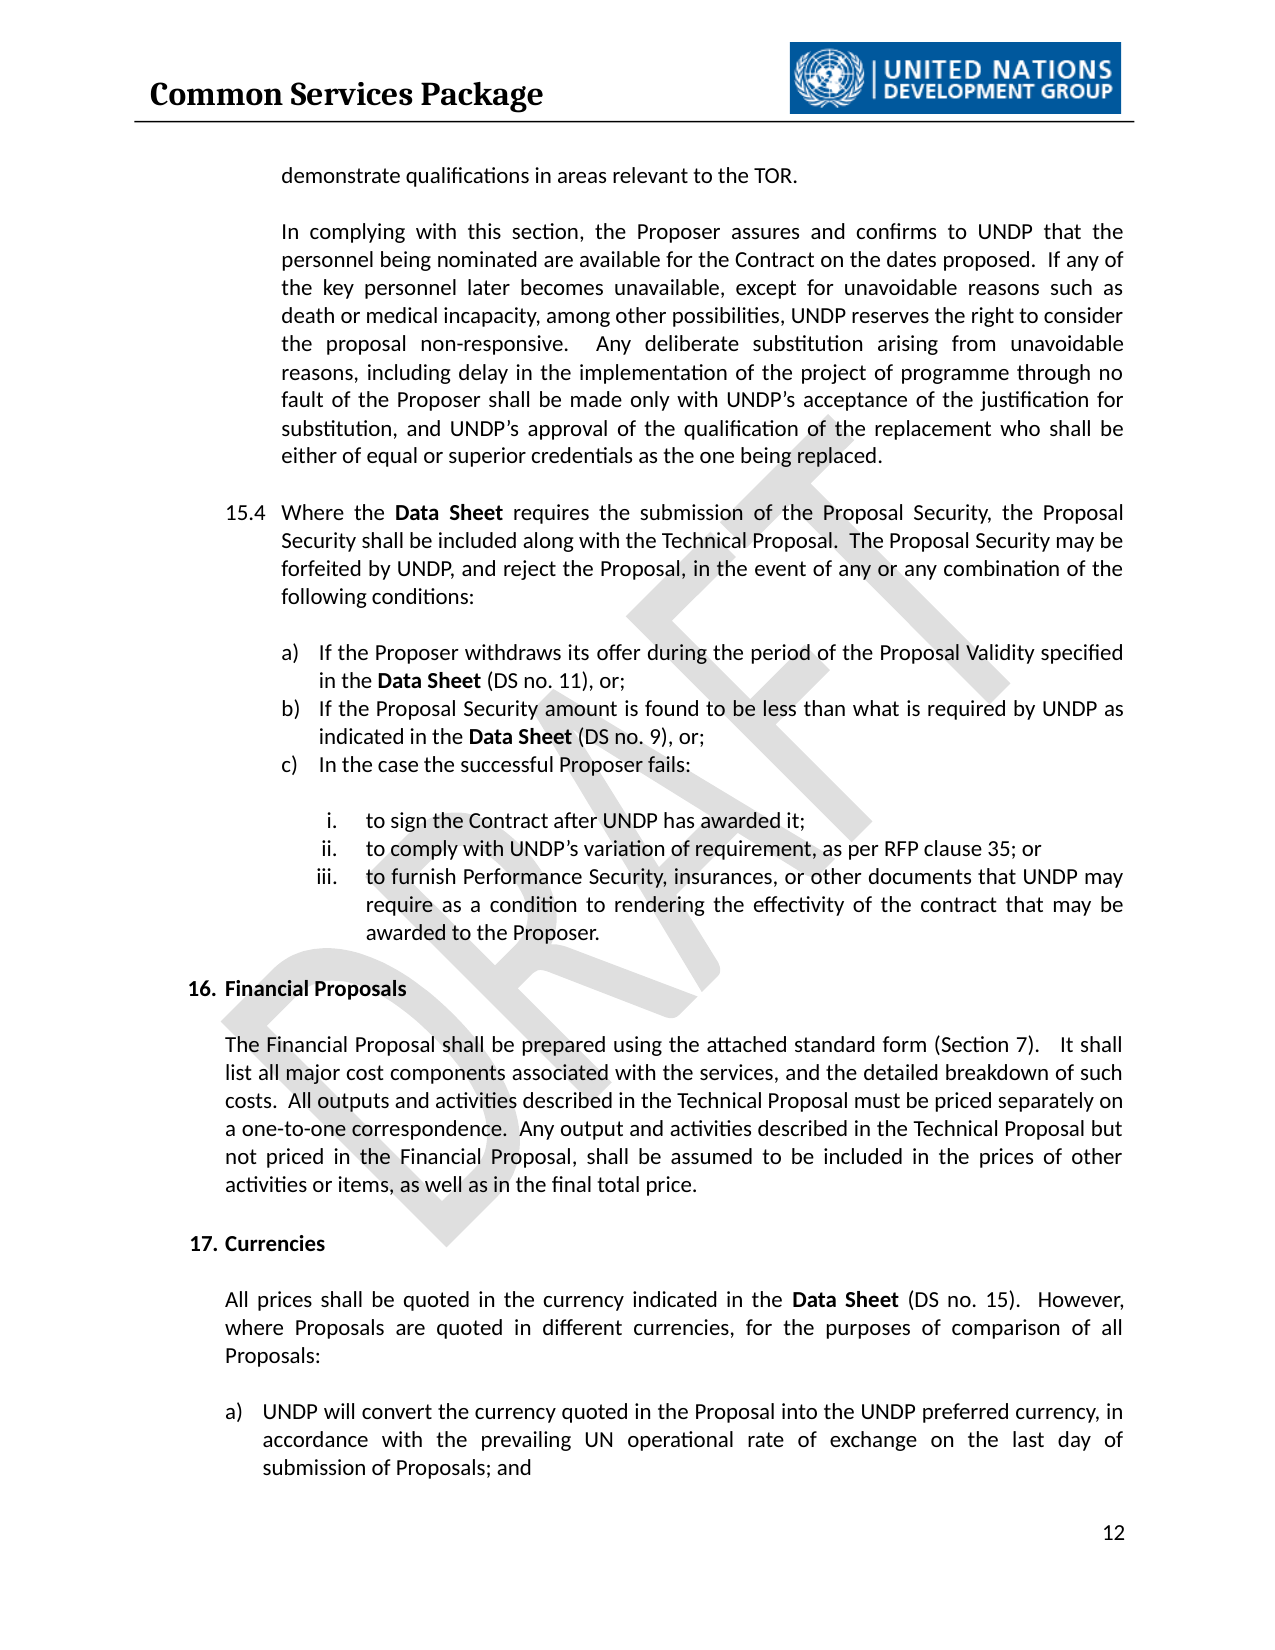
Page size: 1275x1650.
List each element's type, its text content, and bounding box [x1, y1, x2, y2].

list In the case the successful Proposer fails: [281, 750, 1125, 778]
list to comply with UNDP’s variation of requirement, as per RFP clause 35; or [337, 834, 1125, 862]
text The Financial Proposal shall be prepared using the attached standard form (Section 7). It shall list all major cost components associated with the services, and the detailed breakdown of such costs. All outputs and activities described in the Technical Proposal must be priced separately on a one-to-one correspondence. Any output and activities described in the Technical Proposal but not priced in the Financial Proposal, shall be assumed to be included in the prices of other activities or items, as well as in the final total price. [225, 1030, 1125, 1198]
list Currencies [189, 1229, 1125, 1257]
text All prices shall be quoted in the currency indicated in the Data Sheet (DS no. 15). However, where Proposals are quoted in different currencies, for the purposes of comparison of all Proposals: [225, 1285, 1125, 1369]
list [225, 161, 1125, 189]
list If the Proposal Security amount is found to be less than what is required by UNDP as indicated in the Data Sheet (DS no. 9), or; [281, 694, 1125, 750]
list In complying with this section, the Proposer assures and confirms to UNDP that the personnel being nominated are available for the Contract on the dates proposed. If any of the key personnel later becomes unavailable, except for unavoidable reasons such as death or medical incapacity, among other possibilities, UNDP reserves the right to consider the proposal non-responsive. Any deliberate substitution arising from unavoidable reasons, including delay in the implementation of the project of programme through no fault of the Proposer shall be made only with UNDP’s acceptance of the justification for substitution, and UNDP’s approval of the qualification of the replacement who shall be either of equal or superior credentials as the one being replaced. [281, 217, 1125, 470]
list If the Proposer withdraws its offer during the period of the Proposal Validity specified in the Data Sheet (DS no. 11), or; [281, 638, 1125, 694]
text 15.4 Where the Data Sheet requires the submission of the Proposal Security, the Proposal Security shall be included along with the Technical Proposal. The Proposal Security may be forfeited by UNDP, and reject the Proposal, in the event of any or any combination of the following conditions: [225, 498, 1125, 610]
list to furnish Performance Security, insurances, or other documents that UNDP may require as a condition to rendering the effectivity of the contract that may be awarded to the Proposer. [337, 862, 1125, 946]
list Financial Proposals [187, 974, 1125, 1002]
picture [789, 42, 1122, 114]
list UNDP will convert the currency quoted in the Proposal into the UNDP preferred currency, in accordance with the prevailing UN operational rate of exchange on the last day of submission of Proposals; and [225, 1397, 1125, 1481]
list to sign the Contract after UNDP has awarded it; [337, 806, 1125, 834]
